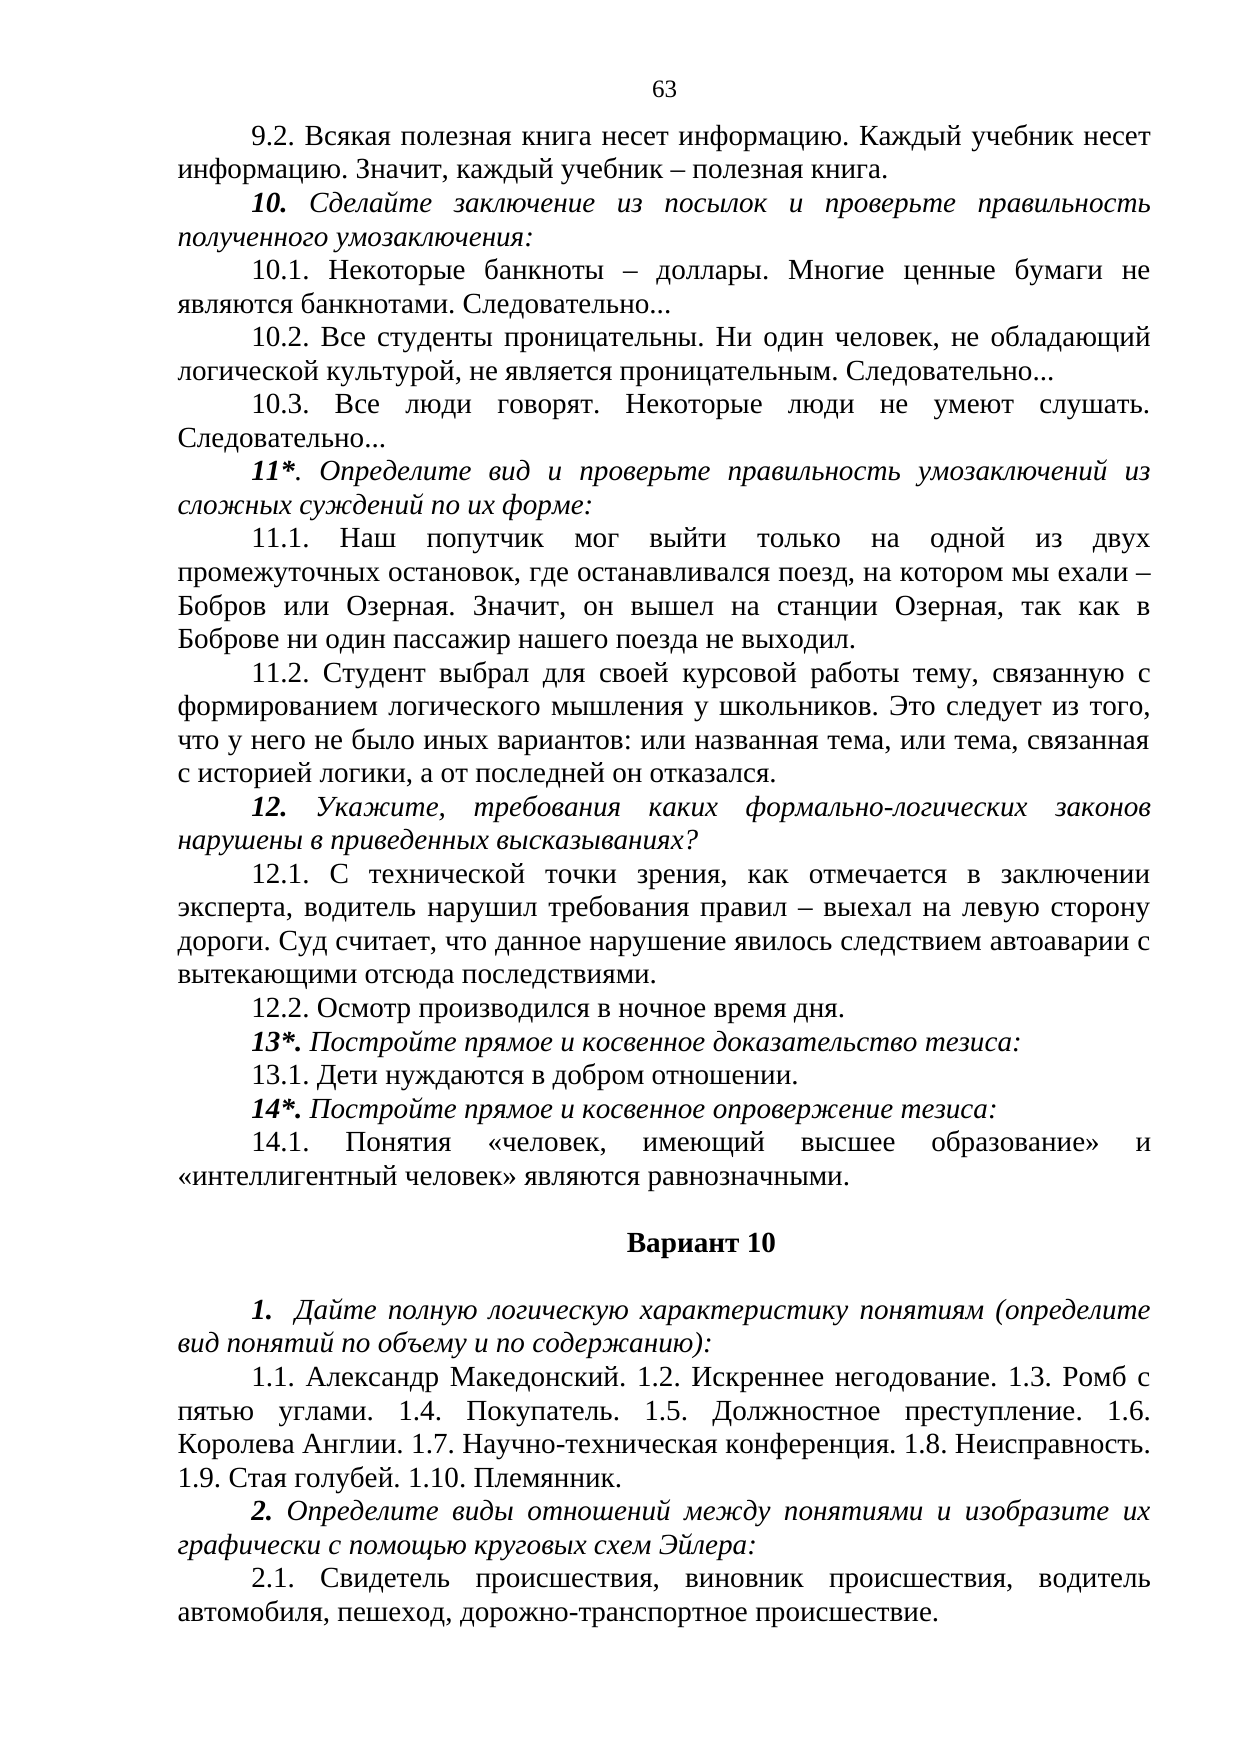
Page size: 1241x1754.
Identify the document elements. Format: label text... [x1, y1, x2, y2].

text 13.1. Дети нуждаются в добром отношении. [177, 1057, 1152, 1091]
text 12.2. Осмотр производился в ночное время дня. [177, 990, 1152, 1024]
text 14.1. Понятия «человек, имеющий высшее образование» и «интеллигентный человек» являются равнозначными. [177, 1124, 1152, 1191]
text 12.1. С технической точки зрения, как отмечается в заключении эксперта, водитель нарушил требования правил – выехал на левую сторону дороги. Суд считает, что данное нарушение явилось следствием автоаварии с вытекающими отсюда последствиями. [177, 856, 1152, 990]
text Вариант 10 [177, 1225, 1152, 1258]
text 1.1. Александр Македонский. 1.2. Искреннее негодование. 1.3. Ромб с пятью углами. 1.4. Покупатель. 1.5. Должностное преступление. 1.6. Королева Англии. 1.7. Научно-техническая конференция. 1.8. Неисправность. 1.9. Стая голубей. 1.10. Племянник. [177, 1359, 1152, 1493]
text 10.2. Все студенты проницательны. Ни один человек, не обладающий логической культурой, не является проницательным. Следовательно... [177, 319, 1152, 386]
text 10.1. Некоторые банкноты – доллары. Многие ценные бумаги не являются банкнотами. Следовательно... [177, 252, 1152, 319]
text 11.1. Наш попутчик мог выйти только на одной из двух промежуточных остановок, где останавливался поезд, на котором мы ехали – Бобров или Озерная. Значит, он вышел на станции Озерная, так как в Боброве ни один пассажир нашего поезда не выходил. [177, 521, 1152, 655]
text 11*. Определите вид и проверьте правильность умозаключений из сложных суждений по их форме: [177, 453, 1152, 521]
text 2.1. Свидетель происшествия, виновник происшествия, водитель автомобиля, пешеход, дорожно-транспортное происшествие. [177, 1560, 1152, 1627]
text 10.3. Все люди говорят. Некоторые люди не умеют слушать. Следовательно... [177, 386, 1152, 453]
text 1. Дайте полную логическую характеристику понятиям (определите вид понятий по объему и по содержанию): [177, 1292, 1152, 1359]
text 10. Сделайте заключение из посылок и проверьте правильность полученного умозаключения: [177, 185, 1152, 252]
text 11.2. Студент выбрал для своей курсовой работы тему, связанную с формированием логического мышления у школьников. Это следует из того, что у него не было иных вариантов: или названная тема, или тема, связанная с историей логики, а от последней он отказался. [177, 655, 1152, 789]
text 9.2. Всякая полезная книга несет информацию. Каждый учебник несет информацию. Значит, каждый учебник – полезная книга. [177, 118, 1152, 185]
text 14*. Постройте прямое и косвенное опровержение тезиса: [177, 1091, 1152, 1124]
text 2. Определите виды отношений между понятиями и изобразите их графически с помощью круговых схем Эйлера: [177, 1493, 1152, 1560]
text 13*. Постройте прямое и косвенное доказательство тезиса: [177, 1024, 1152, 1057]
text 12. Укажите, требования каких формально-логических законов нарушены в приведенных высказываниях? [177, 789, 1152, 856]
